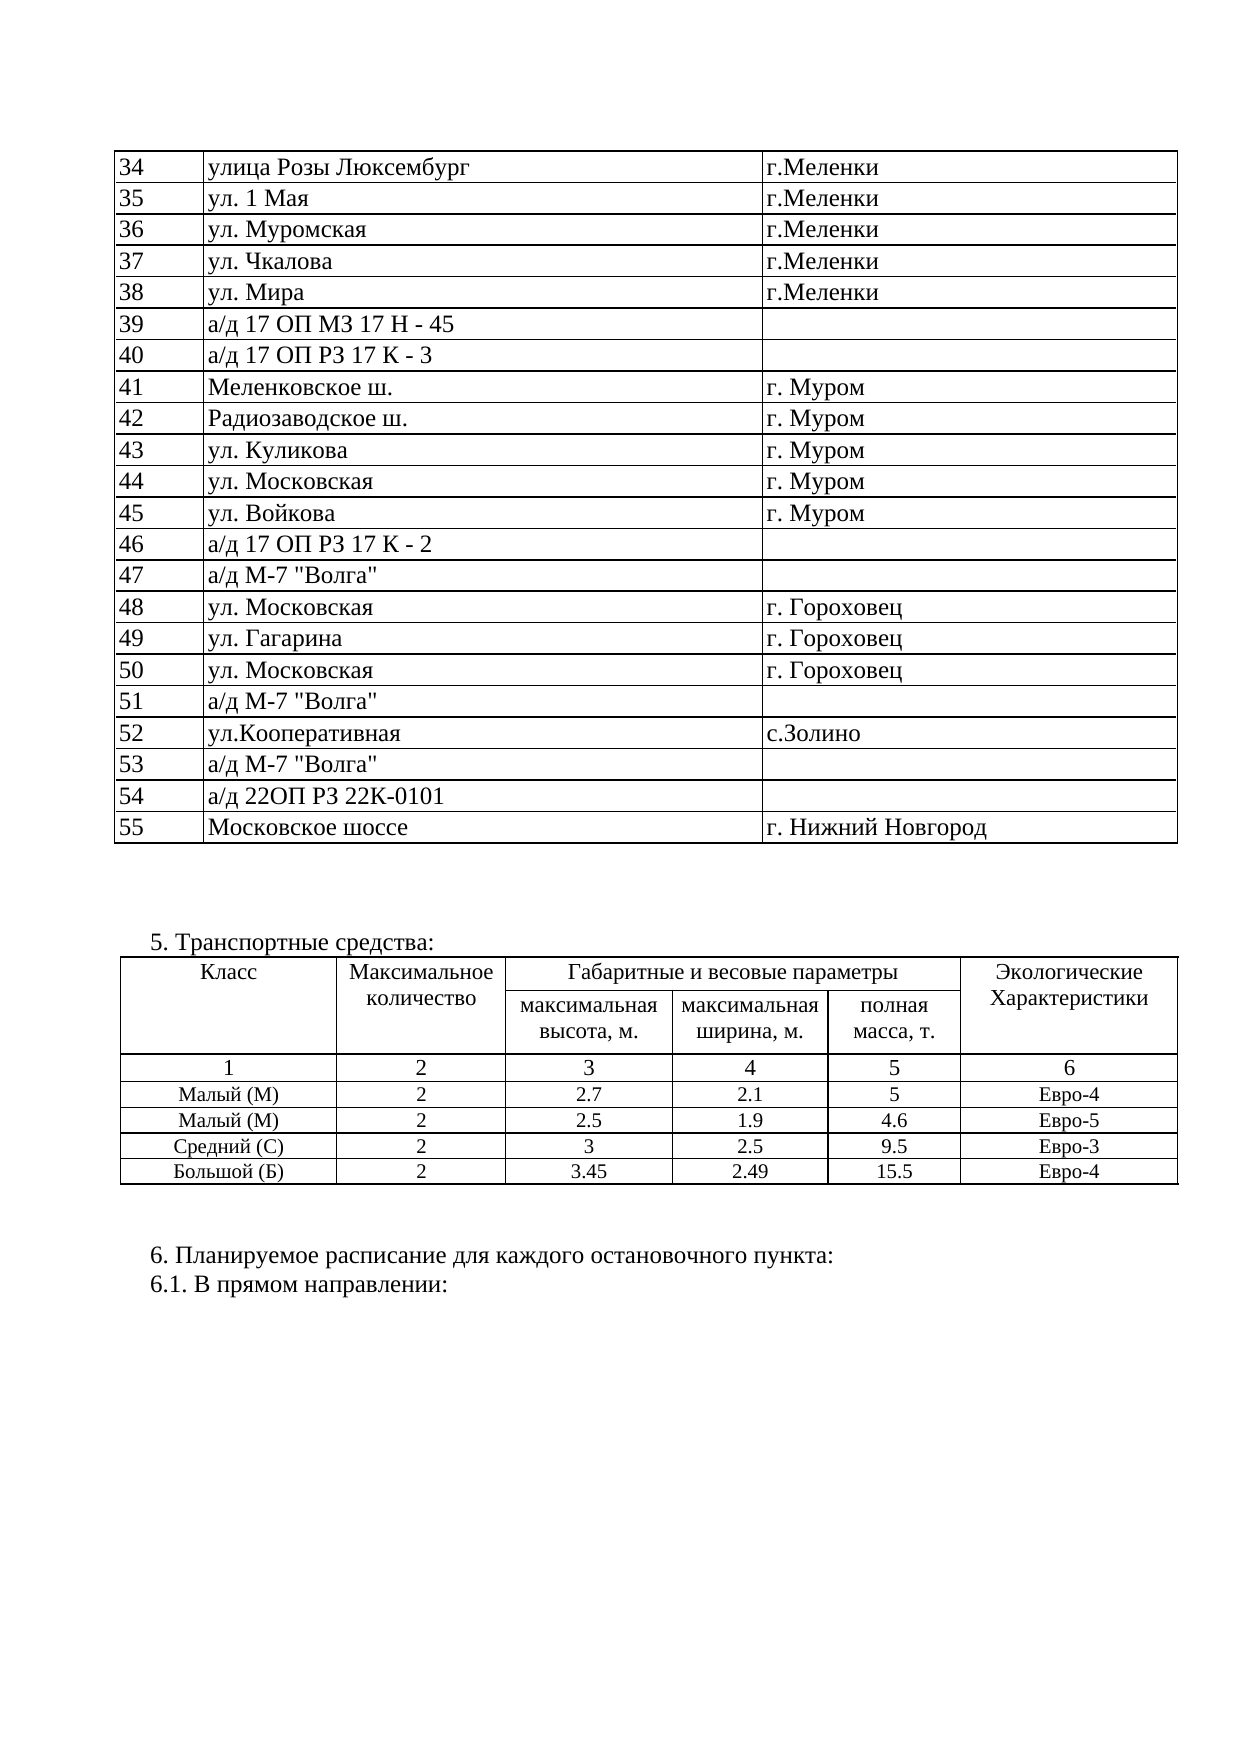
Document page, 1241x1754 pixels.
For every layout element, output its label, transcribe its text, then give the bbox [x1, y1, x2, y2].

table_cell 6 [961, 1055, 1177, 1081]
table_cell г.Меленки [763, 213, 1177, 244]
table_cell ул. Муромская [204, 215, 762, 244]
table_cell г. Гороховец [763, 653, 1177, 685]
table_cell Малый (М) [121, 1082, 336, 1106]
table_cell улица Розы Люксембург [204, 152, 762, 181]
table_cell Средний (С) [121, 1134, 336, 1158]
table_cell 39 [115, 308, 203, 339]
table_cell [763, 748, 1177, 779]
table_cell 35 [115, 183, 203, 213]
table_cell 2 [337, 1055, 505, 1081]
table_cell 43 [115, 434, 203, 464]
table_cell ул. 1 Мая [204, 183, 762, 213]
table_cell а/д 17 ОП МЗ 17 Н - 45 [204, 309, 762, 339]
table_cell Евро-5 [961, 1108, 1177, 1132]
table_cell [763, 339, 1177, 370]
table_cell 51 [115, 686, 203, 716]
table_cell Евро-4 [961, 1159, 1177, 1183]
table_cell [763, 685, 1177, 716]
table_cell 2.49 [673, 1159, 827, 1183]
table_cell 5 [829, 1055, 960, 1081]
table_cell максимальная высота, м. [506, 991, 672, 1053]
table_cell 48 [115, 591, 203, 622]
table_cell ул. Войкова [204, 498, 762, 527]
table_header Максимальное количество [337, 958, 505, 1053]
table_cell 3 [506, 1055, 672, 1081]
table_cell 1.9 [673, 1108, 827, 1132]
table_cell Московское шоссе [204, 812, 762, 842]
table_cell ул. Московская [204, 655, 762, 685]
table_cell максимальная ширина, м. [673, 991, 827, 1053]
table_cell 2.7 [506, 1082, 672, 1106]
table_cell 37 [115, 245, 203, 276]
table_cell 2 [337, 1108, 505, 1132]
table_cell Большой (Б) [121, 1159, 336, 1183]
table_cell 38 [115, 277, 203, 307]
table_cell 40 [115, 340, 203, 370]
table_cell г. Муром [763, 433, 1177, 464]
table_cell ул. Куликова [204, 435, 762, 464]
table_cell а/д М-7 "Волга" [204, 749, 762, 779]
table_cell 4 [673, 1055, 827, 1081]
table_cell 2 [337, 1082, 505, 1106]
text 6. Планируемое расписание для каждого остановочного пункта: [150, 1240, 1090, 1269]
table_cell 9.5 [829, 1134, 960, 1158]
table_header Экологические Характеристики [961, 958, 1177, 1053]
table_cell г. Гороховец [763, 622, 1177, 653]
table_cell г. Муром [763, 402, 1177, 433]
table_cell 3 [506, 1134, 672, 1158]
table_cell 2.5 [673, 1134, 827, 1158]
table_cell 2.5 [506, 1108, 672, 1132]
table_cell Меленковское ш. [204, 372, 762, 402]
table_cell 2 [337, 1159, 505, 1183]
table_cell 2 [337, 1134, 505, 1158]
table_cell а/д 22ОП РЗ 22К-0101 [204, 781, 762, 811]
table_cell ул. Гагарина [204, 623, 762, 653]
table_cell Евро-3 [961, 1134, 1177, 1158]
text 6.1. В прямом направлении: [150, 1269, 1090, 1297]
table_cell а/д 17 ОП РЗ 17 К - 3 [204, 340, 762, 370]
table_cell 42 [115, 403, 203, 433]
table_cell г. Муром [763, 496, 1177, 527]
table_header Габаритные и весовые параметры [506, 958, 960, 989]
table_cell а/д М-7 "Волга" [204, 686, 762, 716]
table_cell 50 [115, 654, 203, 685]
table_cell [763, 779, 1177, 811]
table_cell г. Гороховец [763, 590, 1177, 622]
table_cell 44 [115, 466, 203, 496]
table_cell г.Меленки [763, 152, 1177, 181]
table_cell ул.Кооперативная [204, 718, 762, 748]
table_cell 49 [115, 623, 203, 653]
table_cell [763, 559, 1177, 590]
table_cell ул. Московская [204, 466, 762, 496]
table_cell 46 [115, 529, 203, 559]
table_cell ул. Чкалова [204, 246, 762, 276]
table_cell г.Меленки [763, 181, 1177, 213]
table_cell 1 [121, 1055, 336, 1081]
table_cell 4.6 [829, 1108, 960, 1132]
table_cell 5 [829, 1082, 960, 1106]
table_cell с.Золино [763, 716, 1177, 748]
table_cell 52 [115, 717, 203, 748]
table_cell 36 [115, 214, 203, 244]
table_cell Малый (М) [121, 1108, 336, 1132]
table_header Класс [121, 958, 336, 1053]
table_cell ул. Московская [204, 592, 762, 622]
text 5. Транспортные средства: [150, 927, 1090, 956]
table_cell 3.45 [506, 1159, 672, 1183]
table_cell г. Нижний Новгород [763, 811, 1177, 842]
table_cell 47 [115, 560, 203, 590]
table_cell г.Меленки [763, 276, 1177, 307]
table_cell а/д М-7 "Волга" [204, 561, 762, 590]
table_cell Евро-4 [961, 1082, 1177, 1106]
table_cell 54 [115, 780, 203, 811]
table_cell 55 [115, 812, 203, 842]
table_cell г. Муром [763, 465, 1177, 496]
table_cell 34 [115, 152, 203, 181]
table_cell 45 [115, 497, 203, 527]
table_cell г. Муром [763, 370, 1177, 402]
table_cell ул. Мира [204, 277, 762, 307]
table_cell 53 [115, 749, 203, 779]
table_cell 2.1 [673, 1082, 827, 1106]
table_cell г.Меленки [763, 244, 1177, 276]
table_cell Радиозаводское ш. [204, 403, 762, 433]
table_cell [763, 528, 1177, 559]
table_cell 41 [115, 371, 203, 402]
table_cell а/д 17 ОП РЗ 17 К - 2 [204, 529, 762, 559]
table_cell 15.5 [829, 1159, 960, 1183]
table_cell [763, 307, 1177, 339]
table_cell полная масса, т. [829, 991, 960, 1053]
